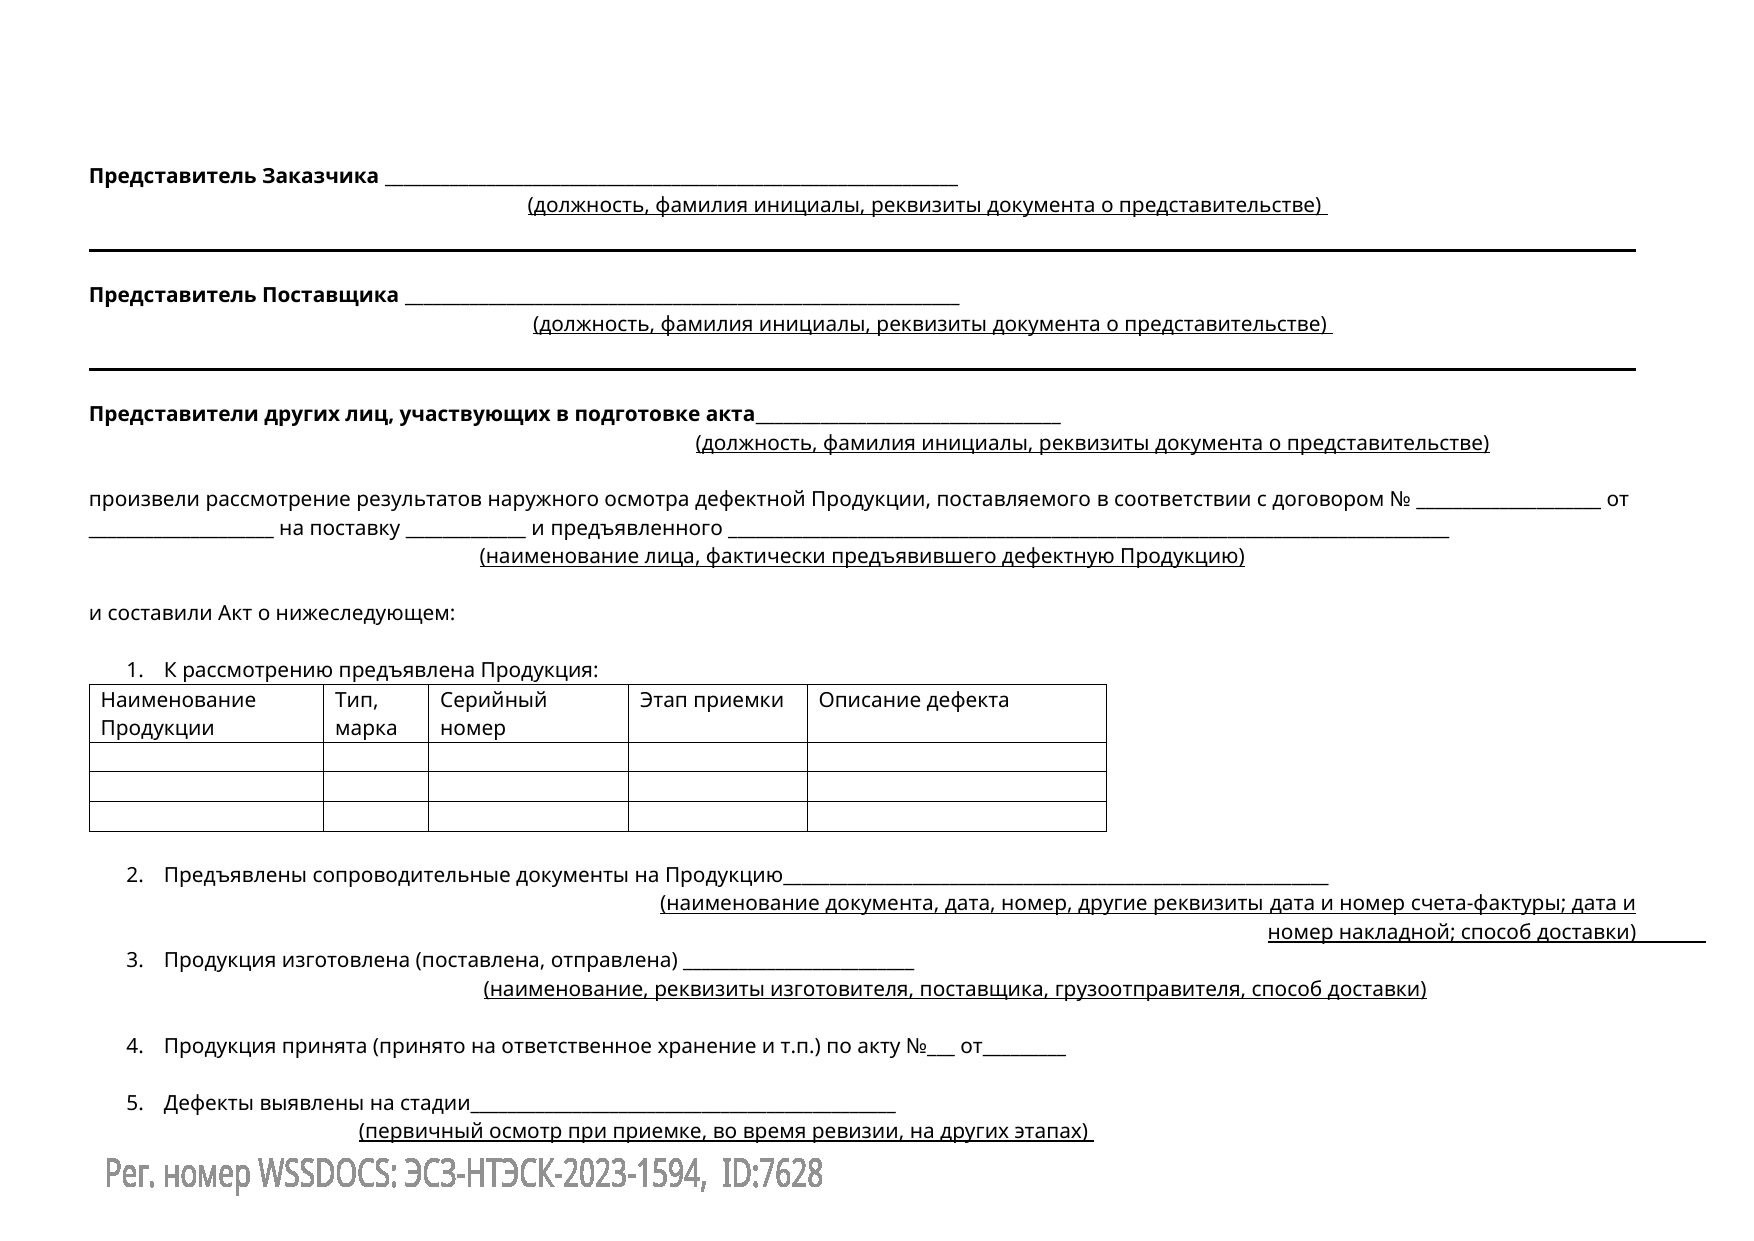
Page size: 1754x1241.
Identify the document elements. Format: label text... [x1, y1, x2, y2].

table_cell [324, 772, 428, 801]
list К рассмотрению предъявлена Продукция: [126, 655, 1636, 684]
text произвели рассмотрение результатов наружного осмотра дефектной Продукции, поставляемого в соответствии с договором № ____________________ от ____________________ на поставку _____________ и предъявленного ______________________________________________________________________________ [89, 484, 1636, 541]
table_cell [90, 743, 323, 771]
table_cell [324, 802, 428, 831]
table_cell [429, 802, 628, 831]
table_cell [629, 743, 807, 771]
table_header Тип, марка [324, 685, 428, 742]
list Продукция изготовлена (поставлена, отправлена) _________________________ [126, 945, 1636, 974]
table_header Наименование Продукции [90, 685, 323, 742]
table_cell [808, 772, 1106, 801]
table_cell [808, 802, 1106, 831]
text (наименование лица, фактически предъявившего дефектную Продукцию) [89, 541, 1636, 570]
table_header Этап приемки [629, 685, 807, 742]
table_cell [324, 743, 428, 771]
table_cell [629, 772, 807, 801]
text (должность, фамилия инициалы, реквизиты документа о представительстве) [89, 428, 1636, 456]
list Продукция принята (принято на ответственное хранение и т.п.) по акту №___ от_________ [126, 1031, 1636, 1059]
table_cell [90, 772, 323, 801]
list Дефекты выявлены на стадии______________________________________________ [126, 1088, 1636, 1116]
table_cell [429, 772, 628, 801]
text Представители других лиц, участвующих в подготовке акта_________________________________ [89, 399, 1636, 428]
text Представитель Поставщика ____________________________________________________________ [89, 280, 1636, 309]
text (должность, фамилия инициалы, реквизиты документа о представительстве) [89, 190, 1636, 218]
table_cell [429, 743, 628, 771]
table_header Серийный номер [429, 685, 628, 742]
text (наименование документа, дата, номер, другие реквизиты дата и номер счета-фактуры; дата и номер накладной; способ доставки) [164, 888, 1636, 945]
text и составили Акт о нижеследующем: [89, 598, 1636, 627]
table_cell [808, 743, 1106, 771]
text (должность, фамилия инициалы, реквизиты документа о представительстве) [89, 309, 1636, 337]
text (первичный осмотр при приемке, во время ревизии, на других этапах) [164, 1116, 1636, 1144]
list Предъявлены сопроводительные документы на Продукцию___________________________________________________________ [126, 860, 1636, 888]
table_cell [629, 802, 807, 831]
text Представитель Заказчика ______________________________________________________________ [89, 161, 1636, 190]
table_cell [90, 802, 323, 831]
table_header Описание дефекта [808, 685, 1106, 742]
text (наименование, реквизиты изготовителя, поставщика, грузоотправителя, способ доставки) [164, 974, 1636, 1002]
